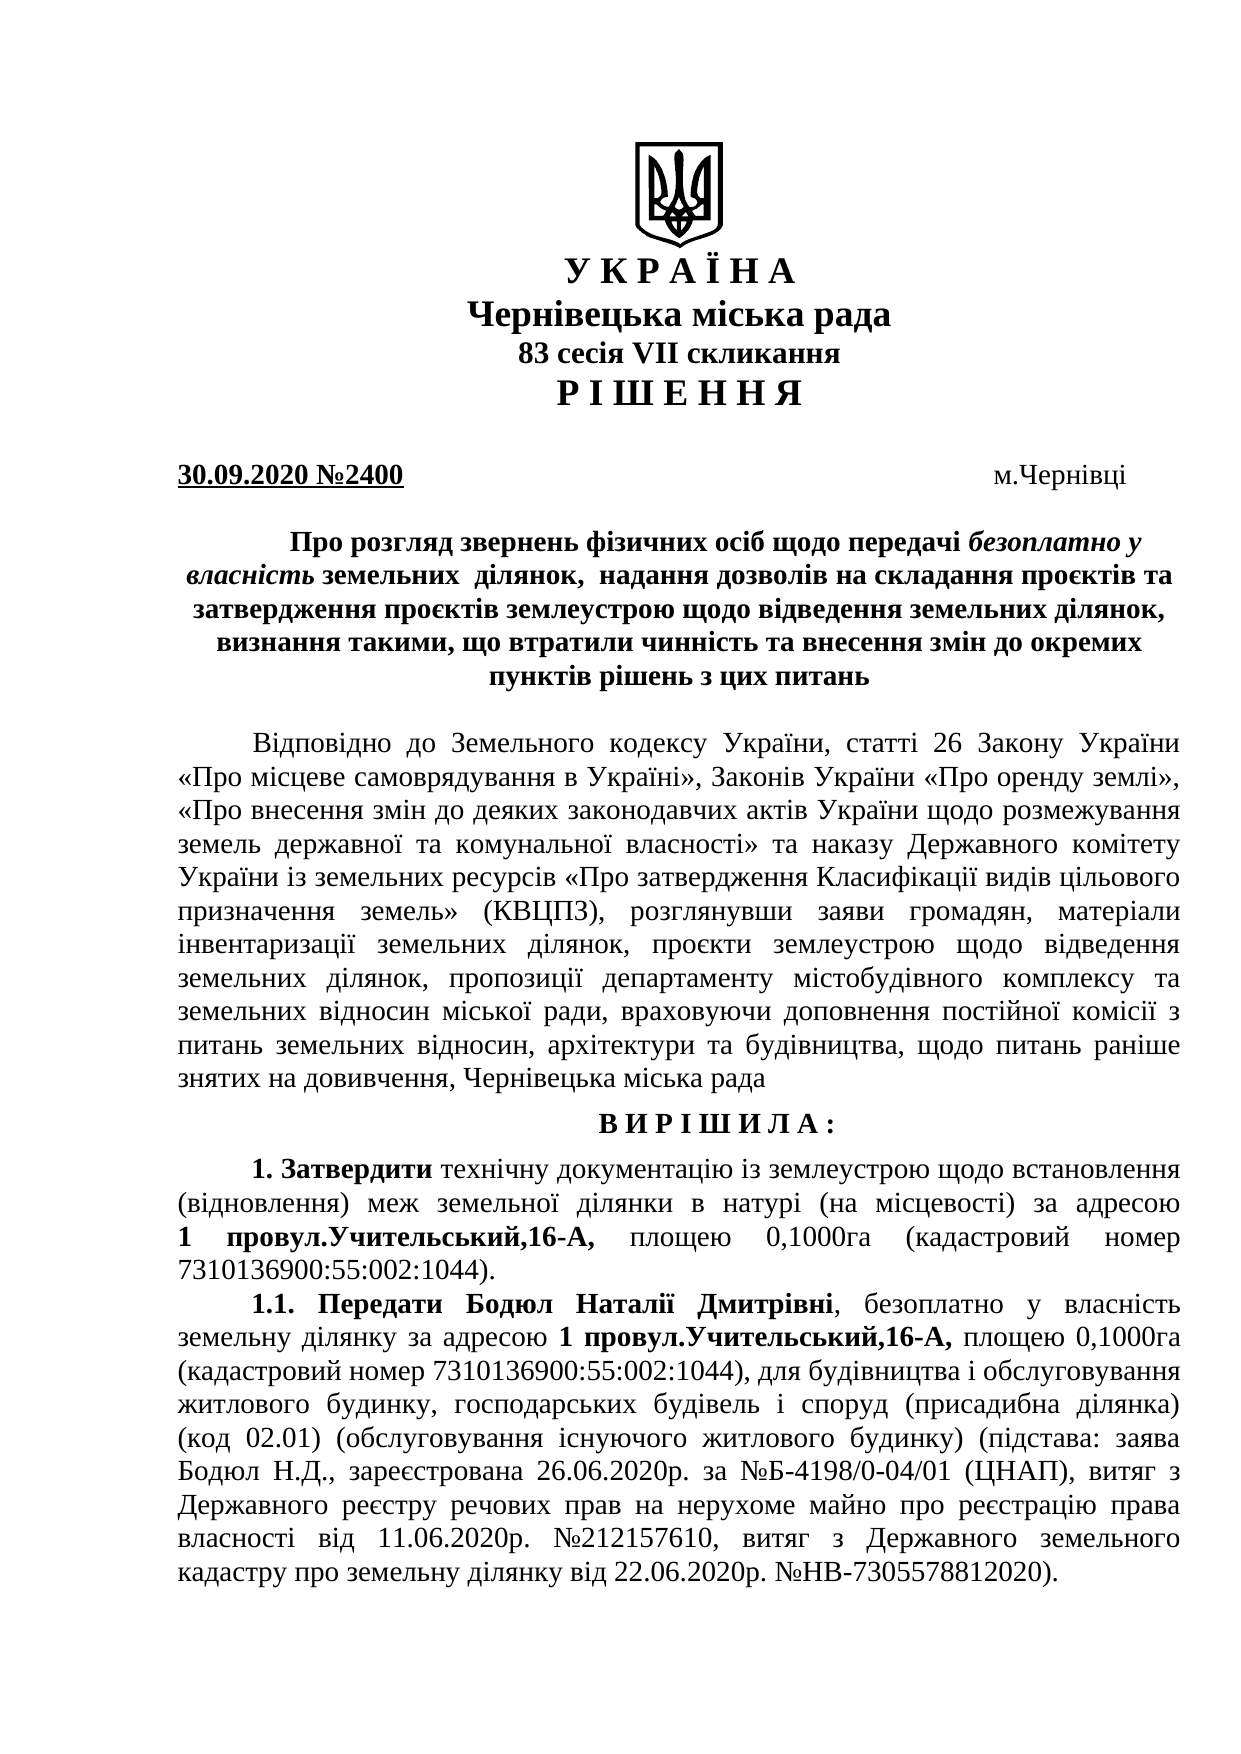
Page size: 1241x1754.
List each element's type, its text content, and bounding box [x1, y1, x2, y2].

text Про розгляд звернень фізичних осіб щодо передачі безоплатно у власність земельних ділянок, надання дозволів на складання проєктів та затвердження проєктів землеустрою щодо відведення земельних ділянок, визнання такими, що втратили чинність та внесення змін до окремих пунктів рішень з цих питань [177, 524, 1181, 692]
text В И Р І Ш И Л А : [177, 1106, 1181, 1140]
text 30.09.2020 №2400 м.Чернівці [177, 457, 1181, 490]
text 83 сесія VІІ скликання [177, 335, 1181, 371]
text Р І Ш Е Н Н Я [177, 371, 1181, 414]
subtitle Чернівецька міська рада [177, 292, 1181, 335]
text 1.1. Передати Бодюл Наталії Дмитрівні, безоплатно у власність земельну ділянку за адресою 1 провул.Учительський,16-А, площею 0,1000га (кадастровий номер 7310136900:55:002:1044), для будівництва і обслуговування житлового будинку, господарських будівель і споруд (присадибна ділянка) (код 02.01) (обслуговування існуючого житлового будинку) (підстава: заява Бодюл Н.Д., зареєстрована 26.06.2020р. за №Б-4198/0-04/01 (ЦНАП), витяг з Державного реєстру речових прав на нерухоме майно про реєстрацію права власності від 11.06.2020р. №212157610, витяг з Державного земельного кадастру про земельну ділянку від 22.06.2020р. №НВ-7305578812020). [177, 1286, 1181, 1588]
text 1. Затвердити технічну документацію із землеустрою щодо встановлення (відновлення) меж земельної ділянки в натурі (на місцевості) за адресою 1 провул.Учительський,16-А, площею 0,1000га (кадастровий номер 7310136900:55:002:1044). [177, 1152, 1181, 1286]
text Відповідно до Земельного кодексу України, статті 26 Закону України «Про місцеве самоврядування в Україні», Законів України «Про оренду землі», «Про внесення змін до деяких законодавчих актів України щодо розмежування земель державної та комунальної власності» та наказу Державного комітету України із земельних ресурсів «Про затвердження Класифікації видів цільового призначення земель» (КВЦПЗ), розглянувши заяви громадян, матеріали інвентаризації земельних ділянок, проєкти землеустрою щодо відведення земельних ділянок, пропозиції департаменту містобудівного комплексу та земельних відносин міської ради, враховуючи доповнення постійної комісії з питань земельних відносин, архітектури та будівництва, щодо питань раніше знятих на довивчення, Чернівецька міська рада [177, 725, 1181, 1094]
text У К Р А Ї Н А [177, 248, 1181, 292]
